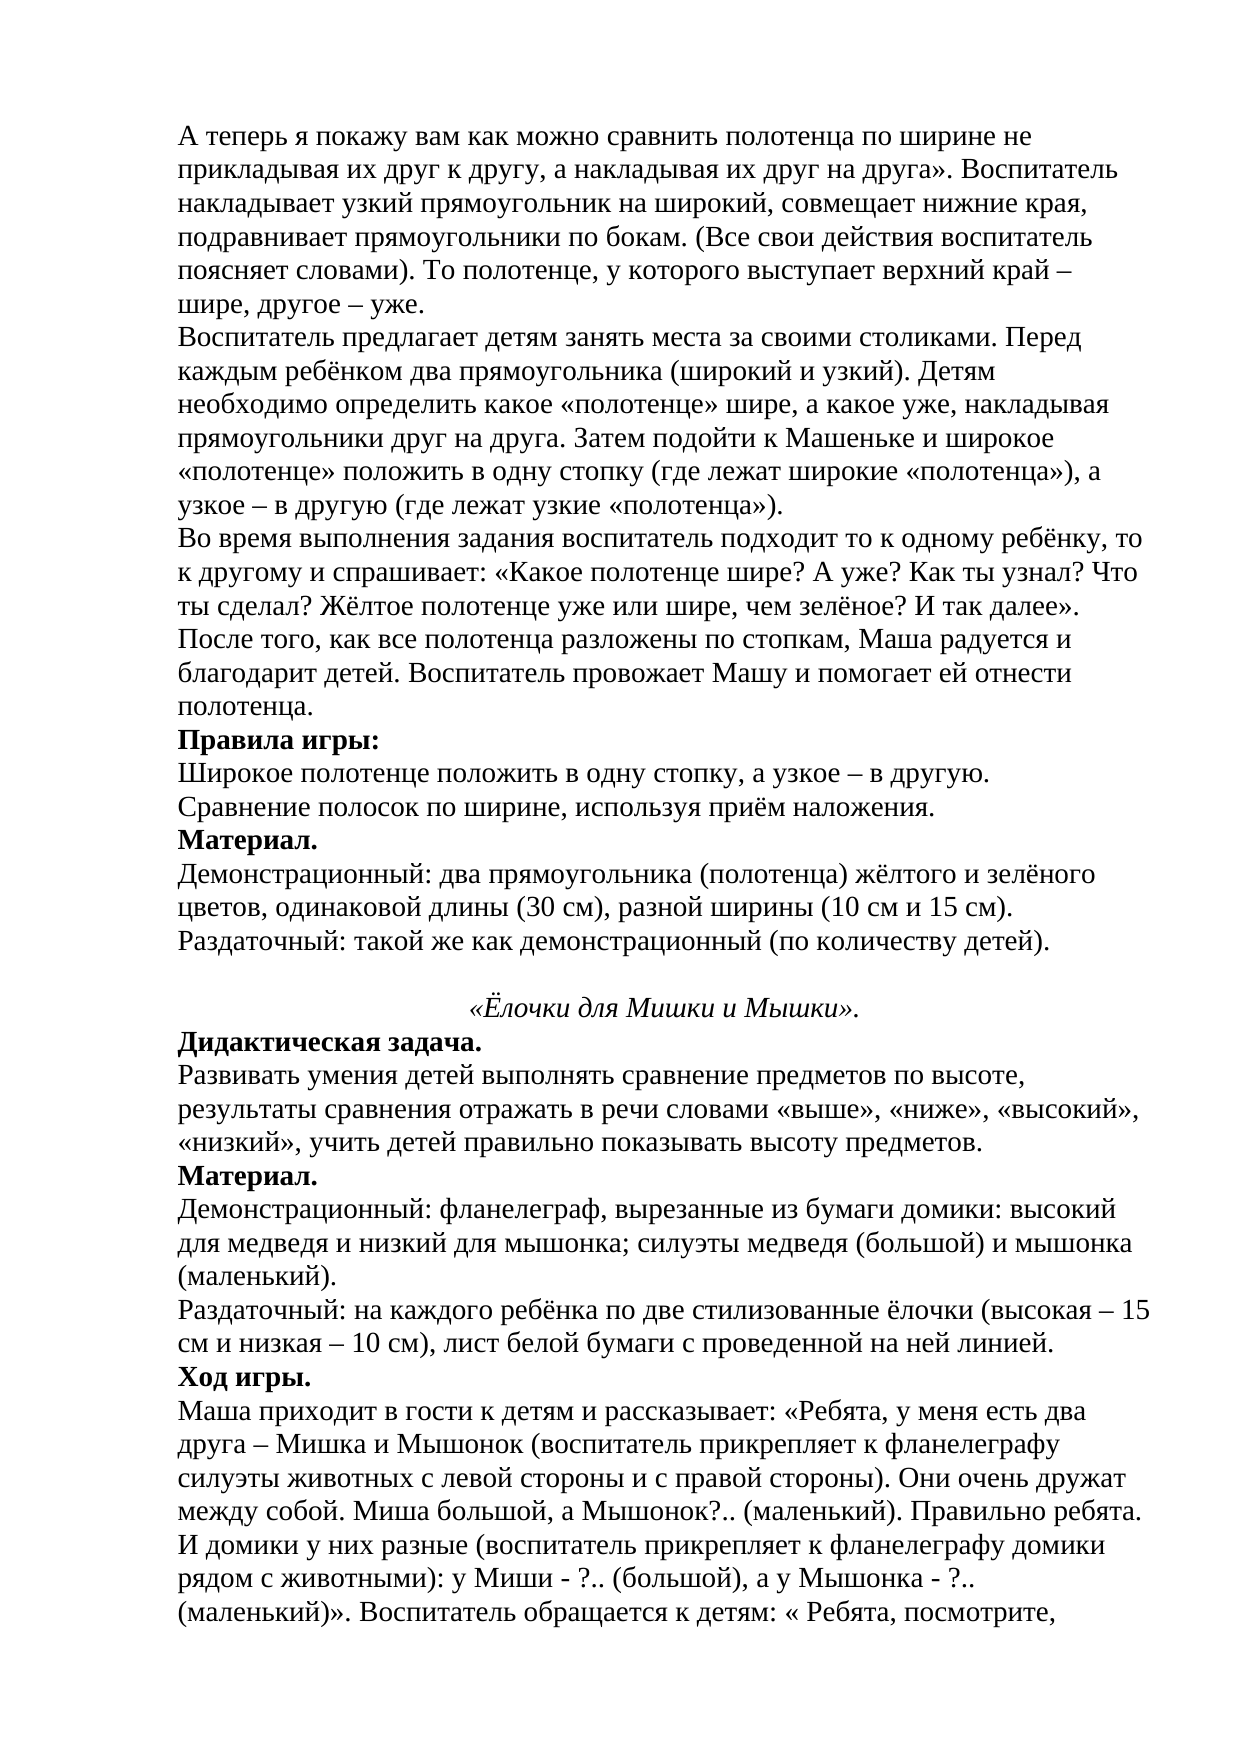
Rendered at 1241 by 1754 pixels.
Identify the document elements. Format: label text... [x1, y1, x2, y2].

text Сравнение полосок по ширине, используя приём наложения. [177, 789, 1152, 822]
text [177, 118, 1152, 319]
text Во время выполнения задания воспитатель подходит то к одному ребёнку, то к другому и спрашивает: «Какое полотенце шире? А уже? Как ты узнал? Что ты сделал? Жёлтое полотенце уже или шире, чем зелёное? И так далее». После того, как все полотенца разложены по стопкам, Маша радуется и благодарит детей. Воспитатель провожает Машу и помогает ей отнести полотенца. [177, 521, 1152, 722]
text Раздаточный: такой же как демонстрационный (по количеству детей). [177, 923, 1152, 957]
text Раздаточный: на каждого ребёнка по две стилизованные ёлочки (высокая – 15 см и низкая – 10 см), лист белой бумаги с проведенной на ней линией. [177, 1292, 1152, 1359]
text Демонстрационный: два прямоугольника (полотенца) жёлтого и зелёного цветов, одинаковой длины (30 см), разной ширины (10 см и 15 см). [177, 856, 1152, 923]
text Развивать умения детей выполнять сравнение предметов по высоте, результаты сравнения отражать в речи словами «выше», «ниже», «высокий», «низкий», учить детей правильно показывать высоту предметов. [177, 1057, 1152, 1158]
text «Ёлочки для Мишки и Мышки». [177, 990, 1152, 1024]
text Дидактическая задача. [177, 1024, 1152, 1057]
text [177, 1393, 1152, 1627]
text Широкое полотенце положить в одну стопку, а узкое – в другую. [177, 755, 1152, 789]
text Воспитатель предлагает детям занять места за своими столиками. Перед каждым ребёнком два прямоугольника (широкий и узкий). Детям необходимо определить какое «полотенце» шире, а какое уже, накладывая прямоугольники друг на друга. Затем подойти к Машеньке и широкое «полотенце» положить в одну стопку (где лежат широкие «полотенца»), а узкое – в другую (где лежат узкие «полотенца»). [177, 319, 1152, 521]
text Материал. [177, 822, 1152, 856]
text Материал. [177, 1158, 1152, 1191]
text Демонстрационный: фланелеграф, вырезанные из бумаги домики: высокий для медведя и низкий для мышонка; силуэты медведя (большой) и мышонка (маленький). [177, 1191, 1152, 1292]
text Правила игры: [177, 722, 1152, 755]
text Ход игры. [177, 1359, 1152, 1393]
